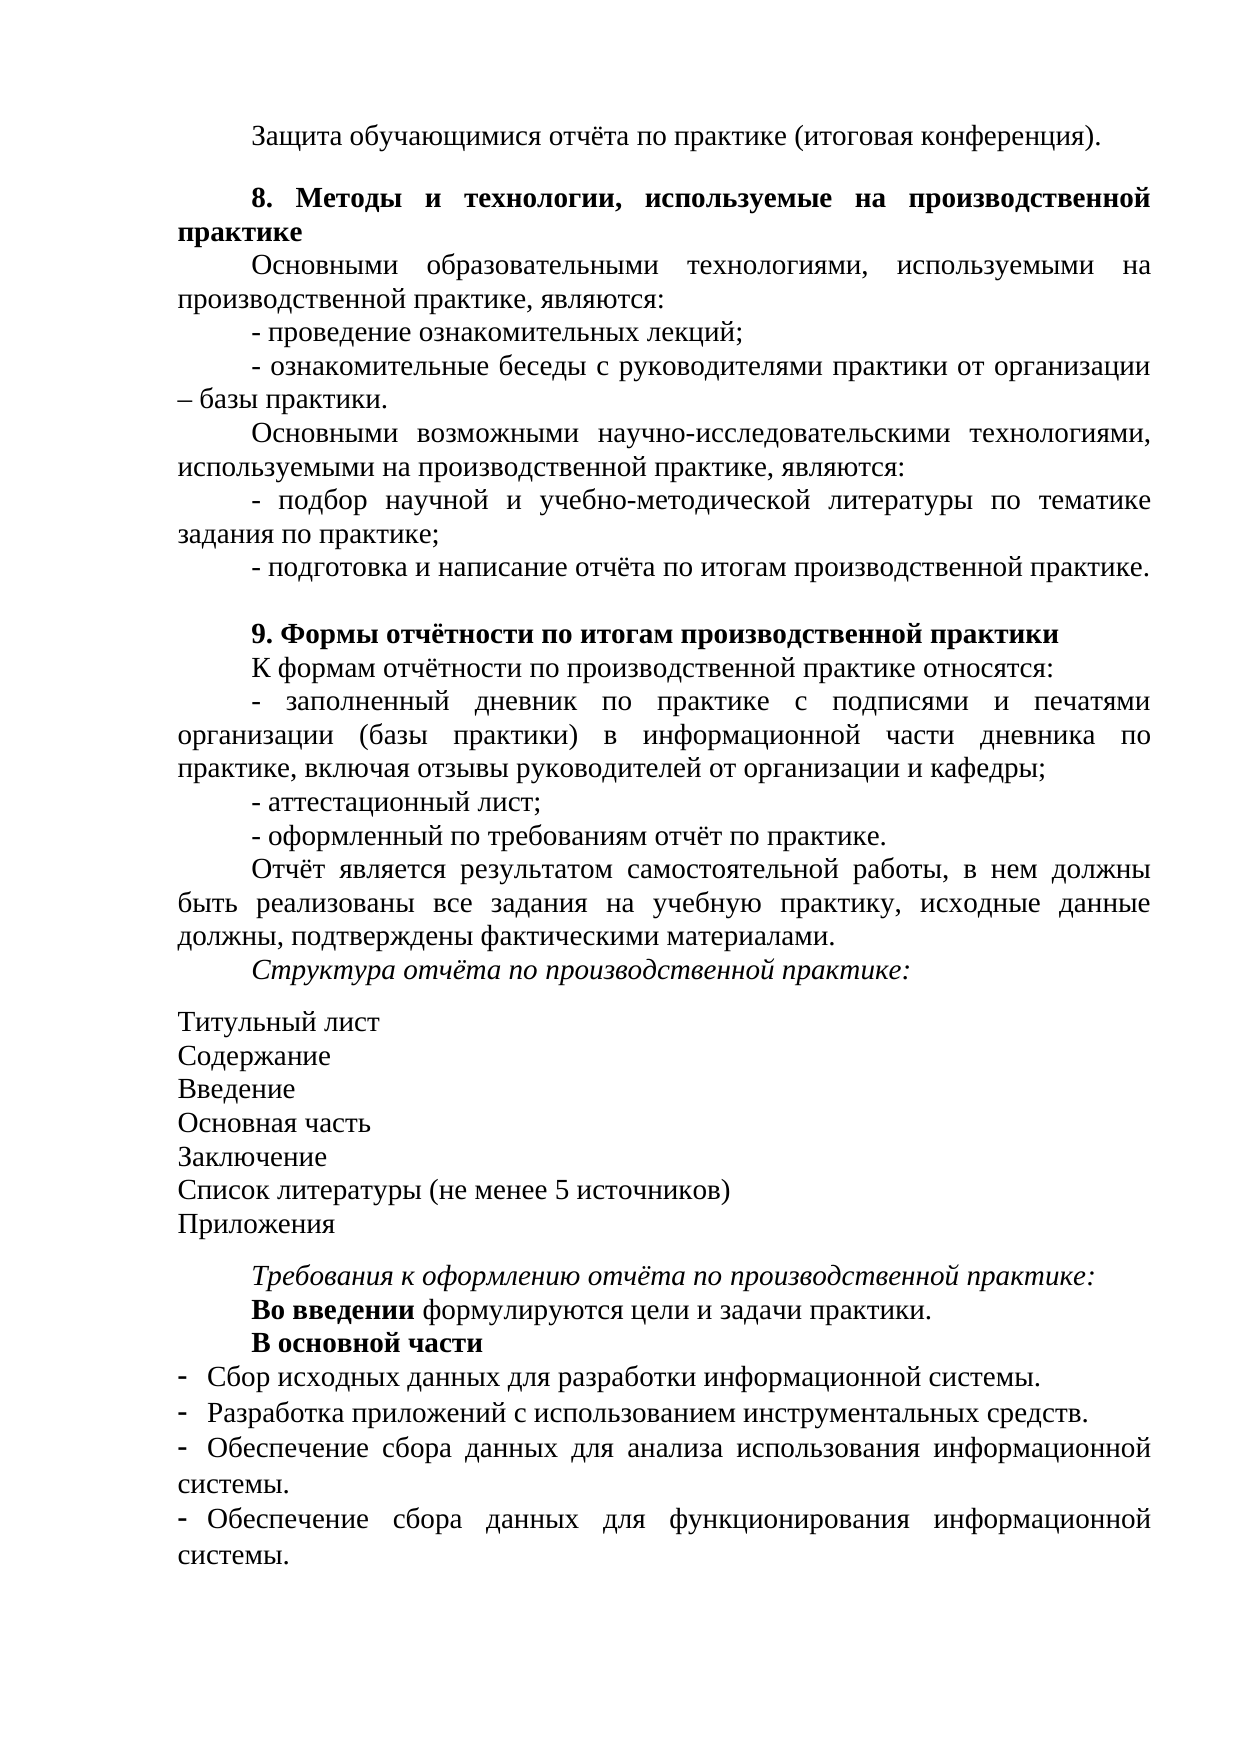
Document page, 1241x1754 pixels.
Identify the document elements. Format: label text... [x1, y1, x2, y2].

text Основная часть [177, 1105, 1152, 1139]
text - аттестационный лист; [177, 784, 1152, 818]
text - оформленный по требованиям отчёт по практике. [177, 818, 1152, 851]
text Приложения [177, 1206, 1152, 1239]
text Введение [177, 1072, 1152, 1105]
text В основной части [177, 1326, 1152, 1359]
text Содержание [177, 1038, 1152, 1072]
text Во введении формулируются цели и задачи практики. [177, 1292, 1152, 1326]
text Структура отчёта по производственной практике: [177, 952, 1152, 985]
text - заполненный дневник по практике с подписями и печатями организации (базы практики) в информационной части дневника по практике, включая отзывы руководителей от организации и кафедры; [177, 683, 1152, 784]
text Основными образовательными технологиями, используемыми на производственной практике, являются: [177, 247, 1152, 314]
list Обеспечение сбора данных для функционирования информационной системы. [177, 1502, 1152, 1571]
text Требования к оформлению отчёта по производственной практике: [177, 1258, 1152, 1292]
text - подбор научной и учебно-методической литературы по тематике задания по практике; [177, 482, 1152, 549]
text 8. Методы и технологии, используемые на производственной практике [177, 180, 1152, 247]
text Основными возможными научно-исследовательскими технологиями, используемыми на производственной практике, являются: [177, 415, 1152, 482]
list Обеспечение сбора данных для анализа использования информационной системы. [177, 1430, 1152, 1499]
text - подготовка и написание отчёта по итогам производственной практике. [177, 549, 1152, 583]
list Разработка приложений с использованием инструментальных средств. [177, 1395, 1152, 1428]
text Защита обучающимися отчёта по практике (итоговая конференция). [177, 118, 1152, 152]
text - проведение ознакомительных лекций; [177, 314, 1152, 348]
text Заключение [177, 1139, 1152, 1172]
text Отчёт является результатом самостоятельной работы, в нем должны быть реализованы все задания на учебную практику, исходные данные должны, подтверждены фактическими материалами. [177, 851, 1152, 952]
text К формам отчётности по производственной практике относятся: [177, 650, 1152, 683]
text Титульный лист [177, 1004, 1152, 1038]
text - ознакомительные беседы с руководителями практики от организации – базы практики. [177, 348, 1152, 415]
text 9. Формы отчётности по итогам производственной практики [177, 616, 1152, 650]
list Сбор исходных данных для разработки информационной системы. [177, 1359, 1152, 1393]
text Список литературы (не менее 5 источников) [177, 1172, 1152, 1206]
